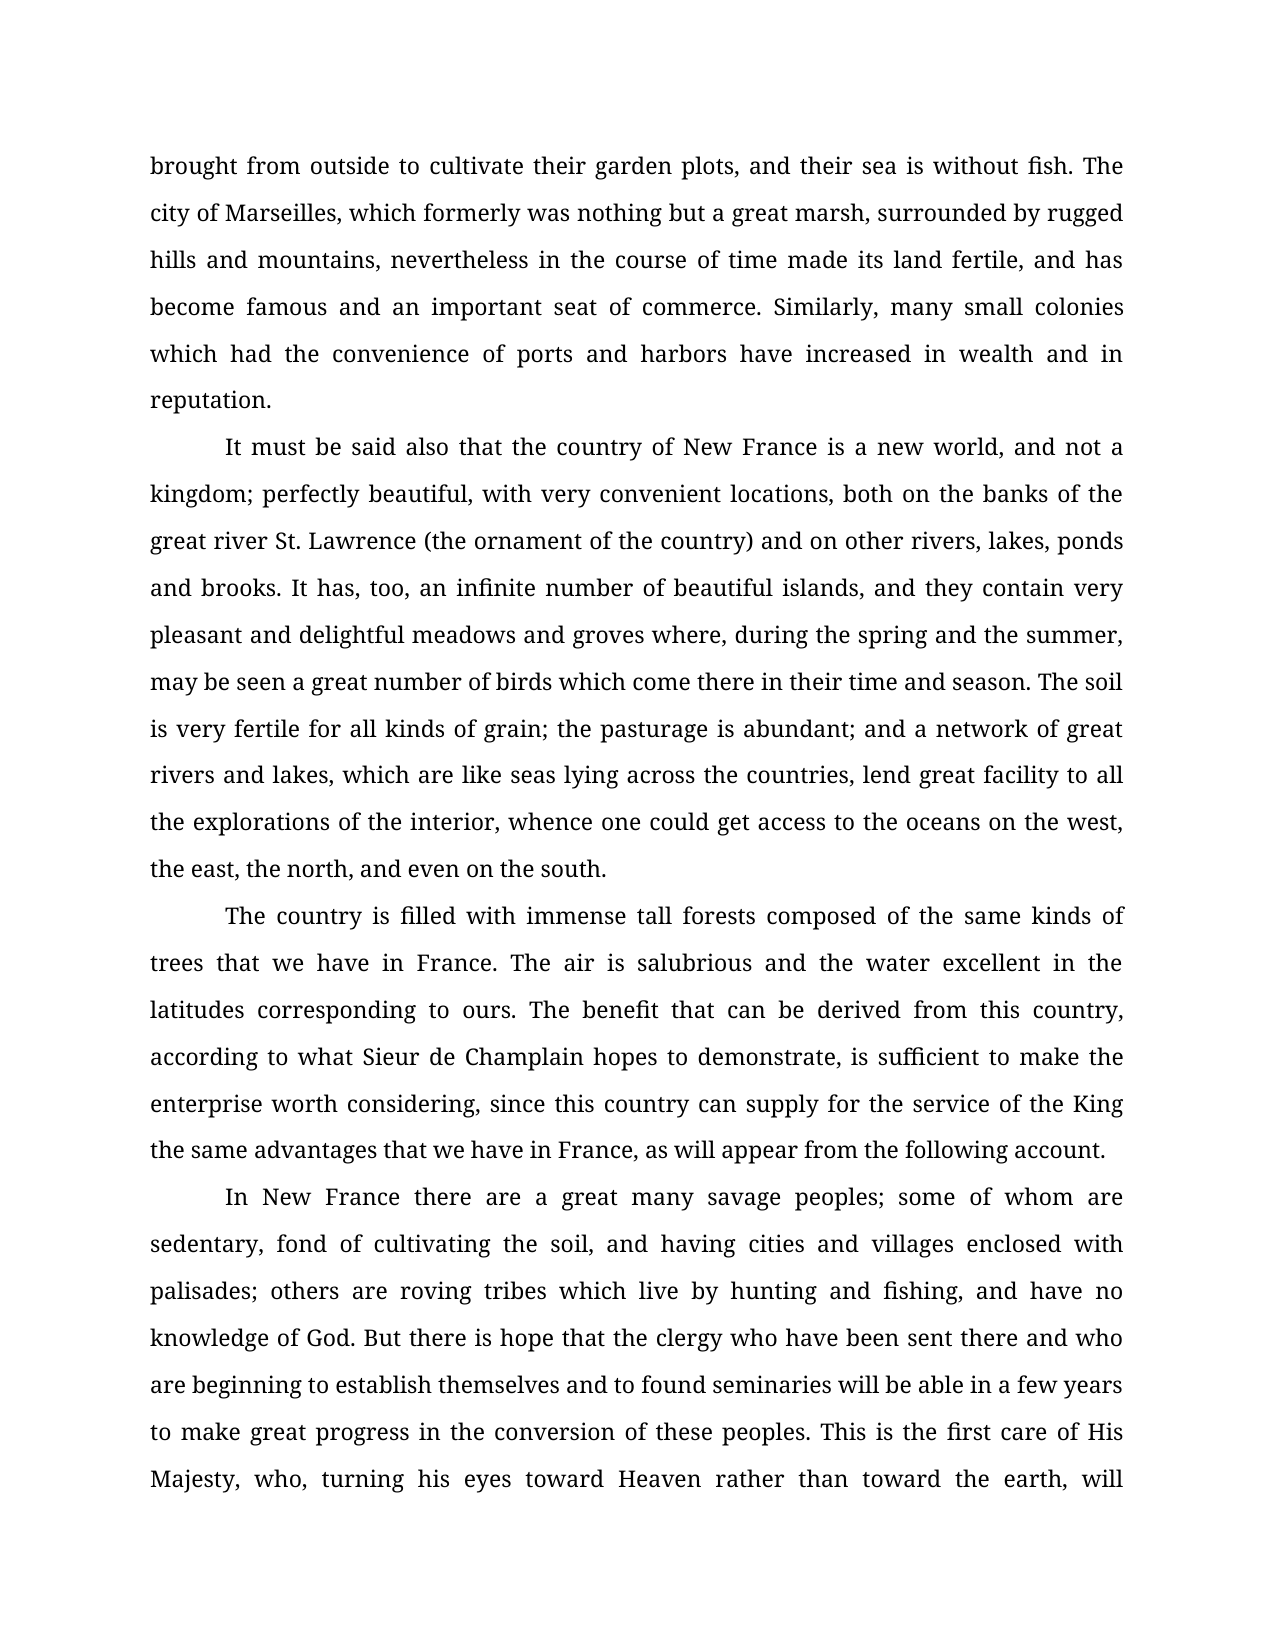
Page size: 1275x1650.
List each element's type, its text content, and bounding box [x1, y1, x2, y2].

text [150, 150, 1125, 416]
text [150, 1181, 1125, 1494]
text It must be said also that the country of New France is a new world, and not a kingdom; perfectly beautiful, with very convenient locations, both on the banks of the great river St. Lawrence (the ornament of the country) and on other rivers, lakes, ponds and brooks. It has, too, an infinite number of beautiful islands, and they contain very pleasant and delightful meadows and groves where, during the spring and the summer, may be seen a great number of birds which come there in their time and season. The soil is very fertile for all kinds of grain; the pasturage is abundant; and a network of great rivers and lakes, which are like seas lying across the countries, lend great facility to all the explorations of the interior, whence one could get access to the oceans on the west, the east, the north, and even on the south. [150, 431, 1125, 884]
text The country is filled with immense tall forests composed of the same kinds of trees that we have in France. The air is salubrious and the water excellent in the latitudes corresponding to ours. The benefit that can be derived from this country, according to what Sieur de Champlain hopes to demonstrate, is sufficient to make the enterprise worth considering, since this country can supply for the service of the King the same advantages that we have in France, as will appear from the following account. [150, 900, 1125, 1166]
